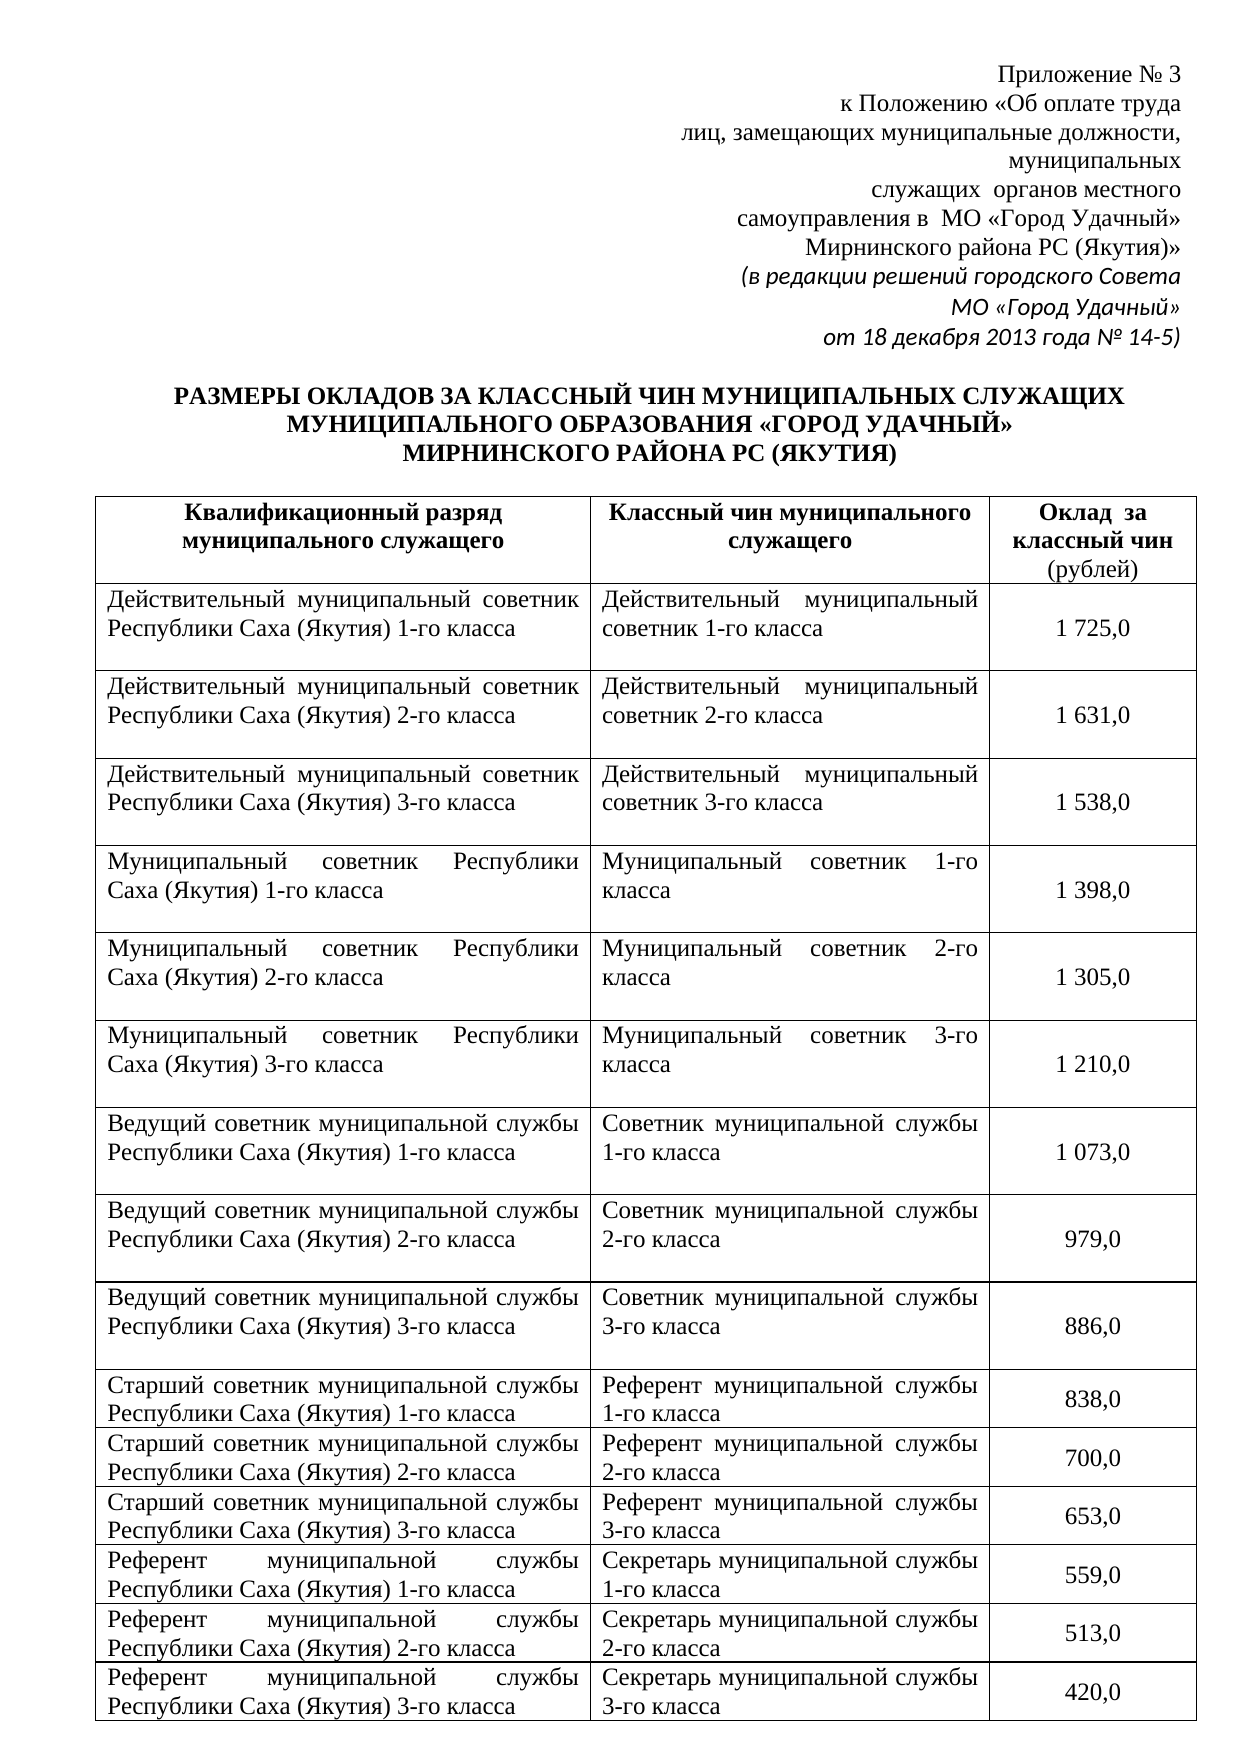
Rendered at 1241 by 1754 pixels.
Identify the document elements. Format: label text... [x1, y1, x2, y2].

table_cell 1 725,0 [990, 584, 1196, 670]
text МО «Город Удачный» [118, 291, 1181, 321]
table_cell Действительный муниципальный советник Республики Саха (Якутия) 1-го класса [96, 584, 590, 670]
table_header Классный чин муниципального служащего [591, 497, 989, 583]
table_cell Секретарь муниципальной службы 3-го класса [591, 1663, 989, 1720]
text муниципальных [118, 145, 1181, 174]
table_cell 653,0 [990, 1487, 1196, 1544]
table_cell Секретарь муниципальной службы 1-го класса [591, 1545, 989, 1603]
text лиц, замещающих муниципальные должности, [118, 117, 1181, 145]
table_cell Советник муниципальной службы 2-го класса [591, 1195, 989, 1281]
text Приложение № 3 [165, 59, 1181, 88]
table_cell Ведущий советник муниципальной службы Республики Саха (Якутия) 2-го класса [96, 1195, 590, 1281]
table_cell 979,0 [990, 1195, 1196, 1281]
table_cell Старший советник муниципальной службы Республики Саха (Якутия) 3-го класса [96, 1487, 590, 1544]
table_cell Действительный муниципальный советник Республики Саха (Якутия) 3-го класса [96, 759, 590, 845]
table_cell Действительный муниципальный советник Республики Саха (Якутия) 2-го класса [96, 671, 590, 758]
text Мирнинского района РС (Якутия)» [118, 232, 1181, 260]
table_cell Муниципальный советник Республики Саха (Якутия) 1-го класса [96, 846, 590, 932]
table_cell 838,0 [990, 1370, 1196, 1427]
table_cell Действительный муниципальный советник 1-го класса [591, 584, 989, 670]
table_header Оклад за классный чин (рублей) [990, 497, 1196, 583]
table_header Квалификационный разряд муниципального служащего [96, 497, 590, 583]
table_cell Муниципальный советник 2-го класса [591, 933, 989, 1019]
table_cell Референт муниципальной службы 3-го класса [591, 1487, 989, 1544]
table_cell 1 398,0 [990, 846, 1196, 932]
table_cell Секретарь муниципальной службы 2-го класса [591, 1604, 989, 1661]
text МУНИЦИПАЛЬНОГО ОБРАЗОВАНИЯ «ГОРОД УДАЧНЫЙ» [118, 409, 1181, 438]
text от 18 декабря 2013 года № 14-5) [118, 321, 1181, 352]
table_cell Референт муниципальной службы Республики Саха (Якутия) 3-го класса [96, 1663, 590, 1720]
table_cell Старший советник муниципальной службы Республики Саха (Якутия) 1-го класса [96, 1370, 590, 1427]
table_cell 1 538,0 [990, 759, 1196, 845]
table_cell Референт муниципальной службы Республики Саха (Якутия) 1-го класса [96, 1545, 590, 1603]
table_cell 1 073,0 [990, 1108, 1196, 1194]
table_cell Советник муниципальной службы 1-го класса [591, 1108, 989, 1194]
table_cell 700,0 [990, 1428, 1196, 1486]
table_cell Референт муниципальной службы 1-го класса [591, 1370, 989, 1427]
table_cell 513,0 [990, 1604, 1196, 1661]
table_cell Муниципальный советник 1-го класса [591, 846, 989, 932]
text РАЗМЕРЫ ОКЛАДОВ ЗА КЛАССНЫЙ ЧИН МУНИЦИПАЛЬНЫХ СЛУЖАЩИХ [118, 381, 1181, 409]
table_cell Муниципальный советник 3-го класса [591, 1021, 989, 1107]
text МИРНИНСКОГО РАЙОНА РС (ЯКУТИЯ) [118, 438, 1181, 467]
table_cell 1 305,0 [990, 933, 1196, 1019]
table_cell Действительный муниципальный советник 3-го класса [591, 759, 989, 845]
table_cell 1 631,0 [990, 671, 1196, 758]
table_cell Референт муниципальной службы Республики Саха (Якутия) 2-го класса [96, 1604, 590, 1661]
text (в редакции решений городского Совета [118, 260, 1181, 291]
table_cell 1 210,0 [990, 1021, 1196, 1107]
text служащих органов местного [118, 174, 1181, 203]
table_cell Ведущий советник муниципальной службы Республики Саха (Якутия) 3-го класса [96, 1283, 590, 1369]
text к Положению «Об оплате труда [118, 88, 1181, 117]
text самоуправления в МО «Город Удачный» [118, 203, 1181, 232]
table_cell 886,0 [990, 1283, 1196, 1369]
table_cell Муниципальный советник Республики Саха (Якутия) 2-го класса [96, 933, 590, 1019]
table_cell Старший советник муниципальной службы Республики Саха (Якутия) 2-го класса [96, 1428, 590, 1486]
table_cell 420,0 [990, 1663, 1196, 1720]
table_cell Муниципальный советник Республики Саха (Якутия) 3-го класса [96, 1021, 590, 1107]
table_cell 559,0 [990, 1545, 1196, 1603]
table_cell Ведущий советник муниципальной службы Республики Саха (Якутия) 1-го класса [96, 1108, 590, 1194]
table_cell Действительный муниципальный советник 2-го класса [591, 671, 989, 758]
table_cell Референт муниципальной службы 2-го класса [591, 1428, 989, 1486]
table_cell Советник муниципальной службы 3-го класса [591, 1283, 989, 1369]
